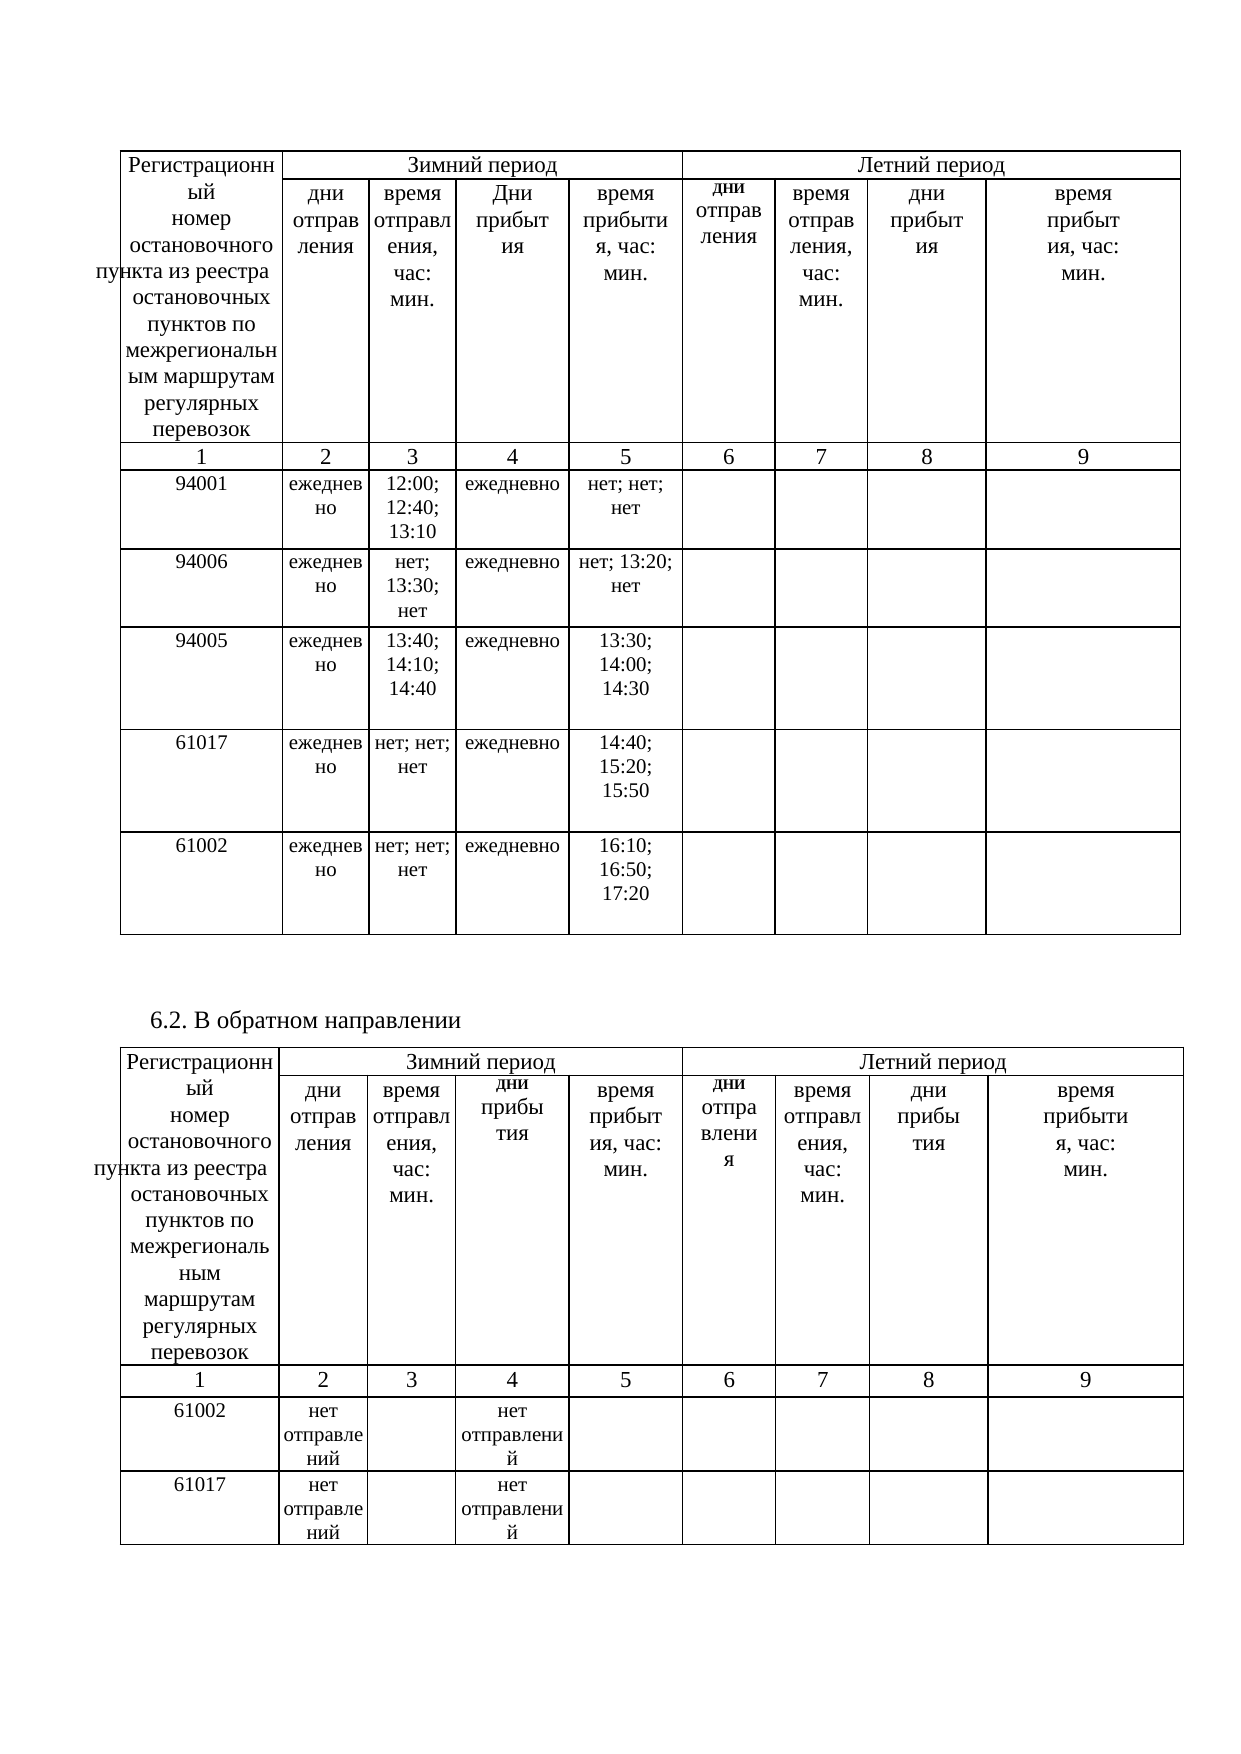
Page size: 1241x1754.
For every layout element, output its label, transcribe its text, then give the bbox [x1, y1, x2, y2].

table_cell дни прибыт ия [868, 180, 985, 441]
table_cell время прибыт ия, час: мин. [570, 1076, 682, 1364]
table_cell 9 [987, 443, 1180, 469]
table_cell ежедневно [457, 550, 568, 626]
table_cell [776, 833, 867, 934]
table_cell [987, 730, 1180, 831]
table_cell 1 [121, 443, 282, 469]
table_cell [776, 628, 867, 729]
table_cell ежедневно [457, 833, 568, 934]
table_cell дни прибы тия [870, 1076, 987, 1364]
table_cell время прибыт ия, час: мин. [987, 180, 1180, 441]
table_cell нет; 13:20; нет [570, 550, 682, 626]
table_cell 14:40; 15:20; 15:50 [570, 730, 682, 831]
table_cell [987, 628, 1180, 729]
table_cell 6 [683, 443, 774, 469]
table_cell 94005 [121, 628, 282, 729]
table_header Зимний период [280, 1048, 682, 1074]
table_cell [570, 1472, 682, 1544]
table_header Летний период [683, 152, 1180, 178]
table_cell 61017 [121, 1472, 278, 1544]
table_cell 61002 [121, 1398, 278, 1470]
table_cell [868, 471, 985, 548]
table_cell [870, 1472, 987, 1544]
table_cell [776, 1472, 869, 1544]
table_cell [683, 471, 774, 548]
table_cell нет; нет; нет [370, 730, 455, 831]
table_cell [683, 833, 774, 934]
table_cell время отправл ения, час: мин. [368, 1076, 455, 1364]
table_cell [987, 471, 1180, 548]
table_cell 8 [868, 443, 985, 469]
table_cell время отправл ения, час: мин. [370, 180, 455, 441]
table_cell нет; нет; нет [570, 471, 682, 548]
table_cell ДНИ отправ ления [683, 180, 774, 441]
table_cell ежедневно [283, 833, 368, 934]
table_cell [368, 1472, 455, 1544]
text 6.2. В обратном направлении [150, 1005, 1090, 1034]
table_cell 94006 [121, 550, 282, 626]
table_cell 7 [776, 1366, 869, 1396]
table_cell 5 [570, 1366, 682, 1396]
table_cell 2 [283, 443, 368, 469]
table_cell ежедневно [457, 471, 568, 548]
table_header Регистрационный номер остановочного пункта из реестра остановочных пунктов по межрегиональным маршрутам регулярных перевозок [121, 152, 282, 441]
table_cell ДНИ прибы тия [456, 1076, 568, 1364]
table_cell [570, 1398, 682, 1470]
table_cell 61017 [121, 730, 282, 831]
table_cell [776, 471, 867, 548]
table_cell [868, 550, 985, 626]
table_cell Дни прибыт ия [457, 180, 568, 441]
table_cell ежедневно [283, 471, 368, 548]
table_cell 9 [989, 1366, 1183, 1396]
table_cell 61002 [121, 833, 282, 934]
table_cell [868, 628, 985, 729]
table_cell 5 [570, 443, 682, 469]
table_cell дни отправ ления [283, 180, 368, 441]
table_cell ДНИ отпра влени я [683, 1076, 775, 1364]
table_cell время прибыти я, час: мин. [989, 1076, 1183, 1364]
table_cell [683, 730, 774, 831]
table_cell нет отправлений [456, 1398, 568, 1470]
table_cell [989, 1398, 1183, 1470]
table_cell нет; 13:30; нет [370, 550, 455, 626]
table_cell [368, 1398, 455, 1470]
table_cell [870, 1398, 987, 1470]
table_cell ежедневно [283, 550, 368, 626]
table_cell [868, 833, 985, 934]
table_cell 4 [457, 443, 568, 469]
table_cell нет отправлений [456, 1472, 568, 1544]
table_cell 13:40; 14:10; 14:40 [370, 628, 455, 729]
table_cell [987, 550, 1180, 626]
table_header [121, 1048, 278, 1364]
table_cell 3 [370, 443, 455, 469]
table_cell время прибыти я, час: мин. [570, 180, 682, 441]
table_cell [868, 730, 985, 831]
table_cell ежедневно [457, 730, 568, 831]
table_cell 1 [121, 1366, 278, 1396]
table_cell 6 [683, 1366, 775, 1396]
table_cell дни отправ ления [280, 1076, 367, 1364]
table_header Зимний период [283, 152, 682, 178]
table_cell время отправ ления, час: мин. [776, 180, 867, 441]
table_cell 2 [280, 1366, 367, 1396]
table_cell [683, 628, 774, 729]
table_cell нет отправлений [280, 1398, 367, 1470]
table_cell [683, 1472, 775, 1544]
table_header Летний период [683, 1048, 1183, 1074]
table_cell [776, 550, 867, 626]
table_cell 7 [776, 443, 867, 469]
table_cell 8 [870, 1366, 987, 1396]
table_cell 3 [368, 1366, 455, 1396]
table_cell [989, 1472, 1183, 1544]
table_cell нет отправлений [280, 1472, 367, 1544]
table_cell ежедневно [283, 628, 368, 729]
table_cell нет; нет; нет [370, 833, 455, 934]
table_cell 13:30; 14:00; 14:30 [570, 628, 682, 729]
table_cell ежедневно [283, 730, 368, 831]
table_cell 94001 [121, 471, 282, 548]
table_cell 4 [456, 1366, 568, 1396]
table_cell [987, 833, 1180, 934]
table_cell [776, 730, 867, 831]
table_cell [776, 1398, 869, 1470]
table_cell время отправл ения, час: мин. [776, 1076, 869, 1364]
table_cell 16:10; 16:50; 17:20 [570, 833, 682, 934]
table_cell ежедневно [457, 628, 568, 729]
table_cell [683, 550, 774, 626]
table_cell [683, 1398, 775, 1470]
table_cell 12:00; 12:40; 13:10 [370, 471, 455, 548]
